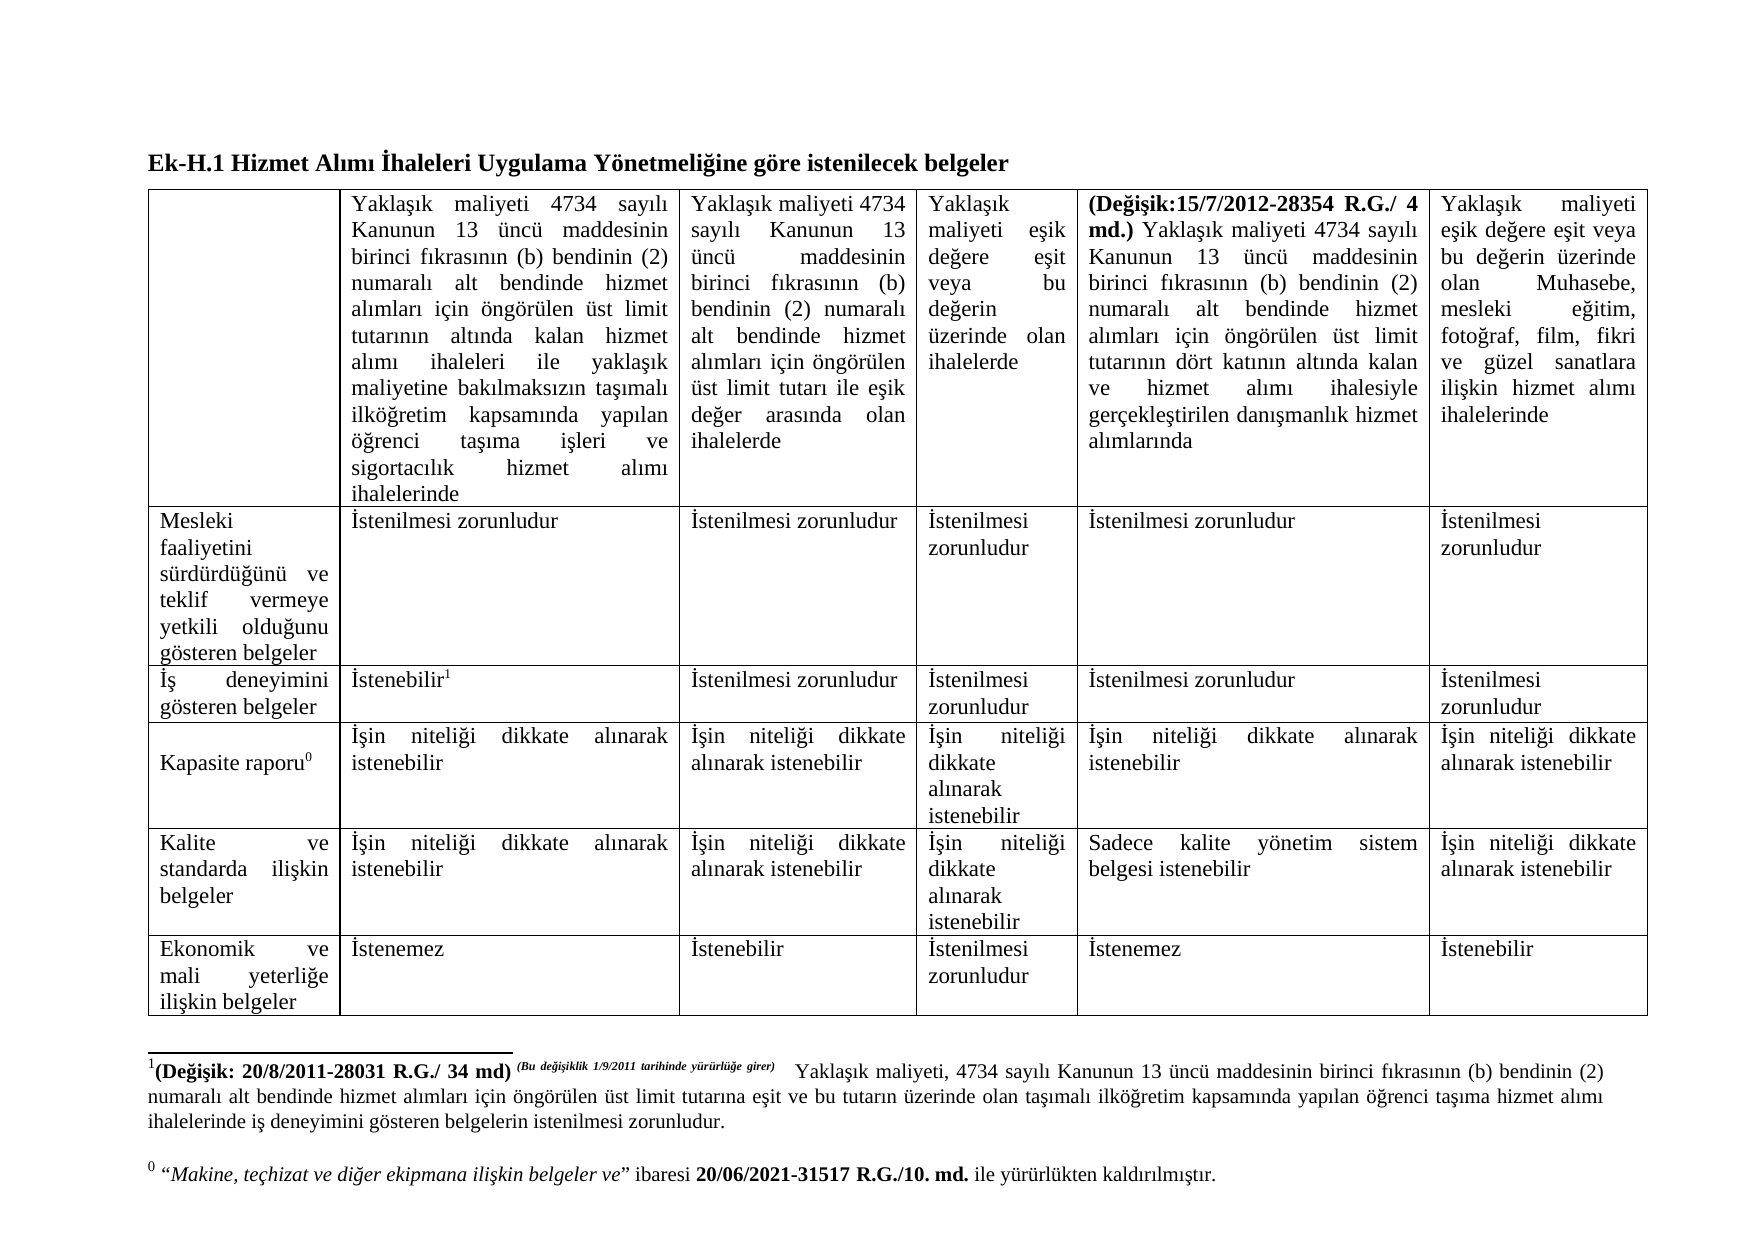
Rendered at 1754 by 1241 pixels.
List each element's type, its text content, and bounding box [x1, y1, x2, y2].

table_cell İstenemez [1078, 936, 1429, 1014]
table_cell İşin niteliği dikkate alınarak istenebilir [917, 723, 1077, 828]
table_cell İstenilmesi zorunludur [341, 507, 679, 665]
table_cell İstenilmesi zorunludur [1430, 666, 1647, 722]
table_cell Mesleki faaliyetini sürdürdüğünü ve teklif vermeye yetkili olduğunu gösteren belgeler [149, 507, 339, 665]
table_header Yaklaşık maliyeti 4734 sayılı Kanunun 13 üncü maddesinin birinci fıkrasının (b) bendinin (2) numaralı alt bendinde hizmet alımları için öngörülen üst limit tutarının altında kalan hizmet alımı ihaleleri ile yaklaşık maliyetine bakılmaksızın taşımalı ilköğretim kapsamında yapılan öğrenci taşıma işleri ve sigortacılık hizmet alımı ihalelerinde [341, 190, 679, 506]
table_cell İstenilmesi zorunludur [917, 507, 1077, 665]
table_cell İstenilmesi zorunludur [917, 666, 1077, 722]
table_cell İşin niteliği dikkate alınarak istenebilir [1430, 829, 1647, 934]
table_cell İş deneyimini gösteren belgeler [149, 666, 339, 722]
table_cell Sadece kalite yönetim sistem belgesi istenebilir [1078, 829, 1429, 934]
table_header Yaklaşık maliyeti eşik değere eşit veya bu değerin üzerinde olan ihalelerde [917, 190, 1077, 506]
table_cell İşin niteliği dikkate alınarak istenebilir [917, 829, 1077, 934]
table_cell İstenilmesi zorunludur [1078, 666, 1429, 722]
table_header [149, 190, 339, 506]
table_header Yaklaşık maliyeti 4734 sayılı Kanunun 13 üncü maddesinin birinci fıkrasının (b) bendinin (2) numaralı alt bendinde hizmet alımları için öngörülen üst limit tutarı ile eşik değer arasında olan ihalelerde [680, 190, 916, 506]
table_cell İstenilmesi zorunludur [1078, 507, 1429, 665]
table_cell İstenilmesi zorunludur [917, 936, 1077, 1014]
text Ek-H.1 Hizmet Alımı İhaleleri Uygulama Yönetmeliğine göre istenilecek belgeler [148, 148, 1606, 176]
table_cell Kalite ve standarda ilişkin belgeler [149, 829, 339, 934]
table_cell İşin niteliği dikkate alınarak istenebilir [1078, 723, 1429, 828]
table_cell Kapasite raporu [149, 723, 339, 828]
table_cell İşin niteliği dikkate alınarak istenebilir [341, 723, 679, 828]
table_cell İstenemez [341, 936, 679, 1014]
table_cell İstenilmesi zorunludur [680, 666, 916, 722]
table_cell İşin niteliği dikkate alınarak istenebilir [341, 829, 679, 934]
table_cell İstenebilir [1430, 936, 1647, 1014]
table_header Yaklaşık maliyeti eşik değere eşit veya bu değerin üzerinde olan Muhasebe, mesleki eğitim, fotoğraf, film, fikri ve güzel sanatlara ilişkin hizmet alımı ihalelerinde [1430, 190, 1647, 506]
table_cell İşin niteliği dikkate alınarak istenebilir [1430, 723, 1647, 828]
table_cell İstenilmesi zorunludur [1430, 507, 1647, 665]
table_cell Ekonomik ve mali yeterliğe ilişkin belgeler [149, 936, 339, 1014]
table_cell İstenilmesi zorunludur [680, 507, 916, 665]
table_cell İşin niteliği dikkate alınarak istenebilir [680, 829, 916, 934]
table_cell İstenebilir [680, 936, 916, 1014]
table_header (Değişik:15/7/2012-28354 R.G./ 4 md.) Yaklaşık maliyeti 4734 sayılı Kanunun 13 üncü maddesinin birinci fıkrasının (b) bendinin (2) numaralı alt bendinde hizmet alımları için öngörülen üst limit tutarının dört katının altında kalan ve hizmet alımı ihalesiyle gerçekleştirilen danışmanlık hizmet alımlarında [1078, 190, 1429, 506]
table_cell İşin niteliği dikkate alınarak istenebilir [680, 723, 916, 828]
table_cell İstenebilir [341, 666, 679, 722]
